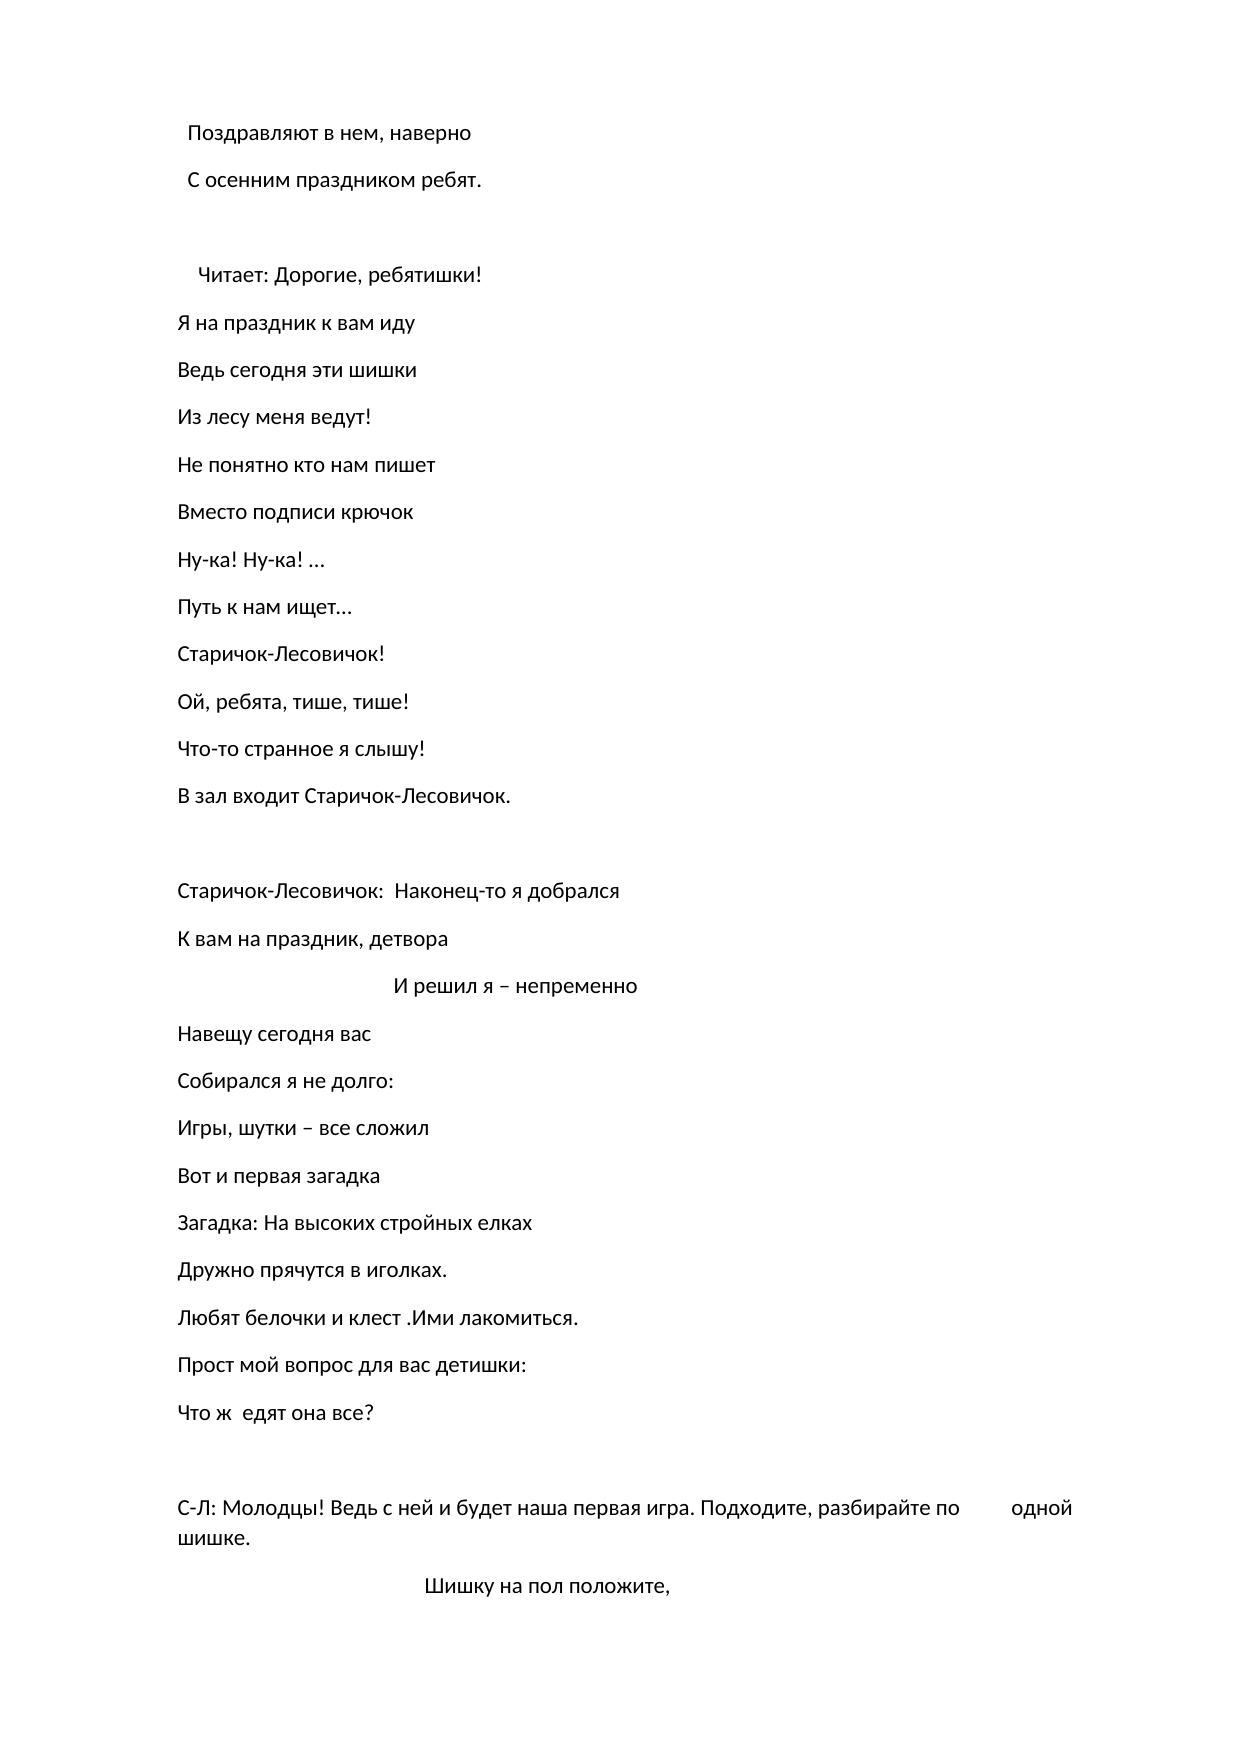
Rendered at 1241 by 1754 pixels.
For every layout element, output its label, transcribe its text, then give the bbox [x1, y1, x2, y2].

text Навещу сегодня вас [177, 1019, 1152, 1047]
text Ведь сегодня эти шишки [177, 355, 1152, 383]
text Что ж едят она все? [177, 1398, 1152, 1426]
text Я на праздник к вам иду [177, 308, 1152, 336]
text Не понятно кто нам пишет [177, 450, 1152, 478]
text К вам на праздник, детвора [177, 924, 1152, 952]
text Игры, шутки – все сложил [177, 1113, 1152, 1141]
text Старичок-Лесовичок: Наконец-то я добрался [177, 876, 1152, 904]
text Любят белочки и клест .Ими лакомиться. [177, 1303, 1152, 1331]
text Поздравляют в нем, наверно [177, 118, 1152, 146]
text Ну-ка! Ну-ка! … [177, 545, 1152, 573]
text Дружно прячутся в иголках. [177, 1256, 1152, 1284]
text С-Л: Молодцы! Ведь с ней и будет наша первая игра. Подходите, разбирайте по одной шишке. [177, 1493, 1152, 1551]
text Путь к нам ищет… [177, 592, 1152, 620]
text Собирался я не долго: [177, 1066, 1152, 1094]
text Загадка: На высоких стройных елках [177, 1208, 1152, 1236]
text Старичок-Лесовичок! [177, 639, 1152, 667]
text Из лесу меня ведут! [177, 402, 1152, 431]
text Прост мой вопрос для вас детишки: [177, 1350, 1152, 1378]
text Ой, ребята, тише, тише! [177, 687, 1152, 715]
text В зал входит Старичок-Лесовичок. [177, 782, 1152, 810]
text Шишку на пол положите, [177, 1571, 1152, 1599]
text Читает: Дорогие, ребятишки! [177, 260, 1152, 288]
text С осенним праздником ребят. [177, 166, 1152, 193]
text И решил я – непременно [177, 971, 1152, 999]
text Вместо подписи крючок [177, 497, 1152, 525]
text Вот и первая загадка [177, 1161, 1152, 1189]
text Что-то странное я слышу! [177, 734, 1152, 762]
